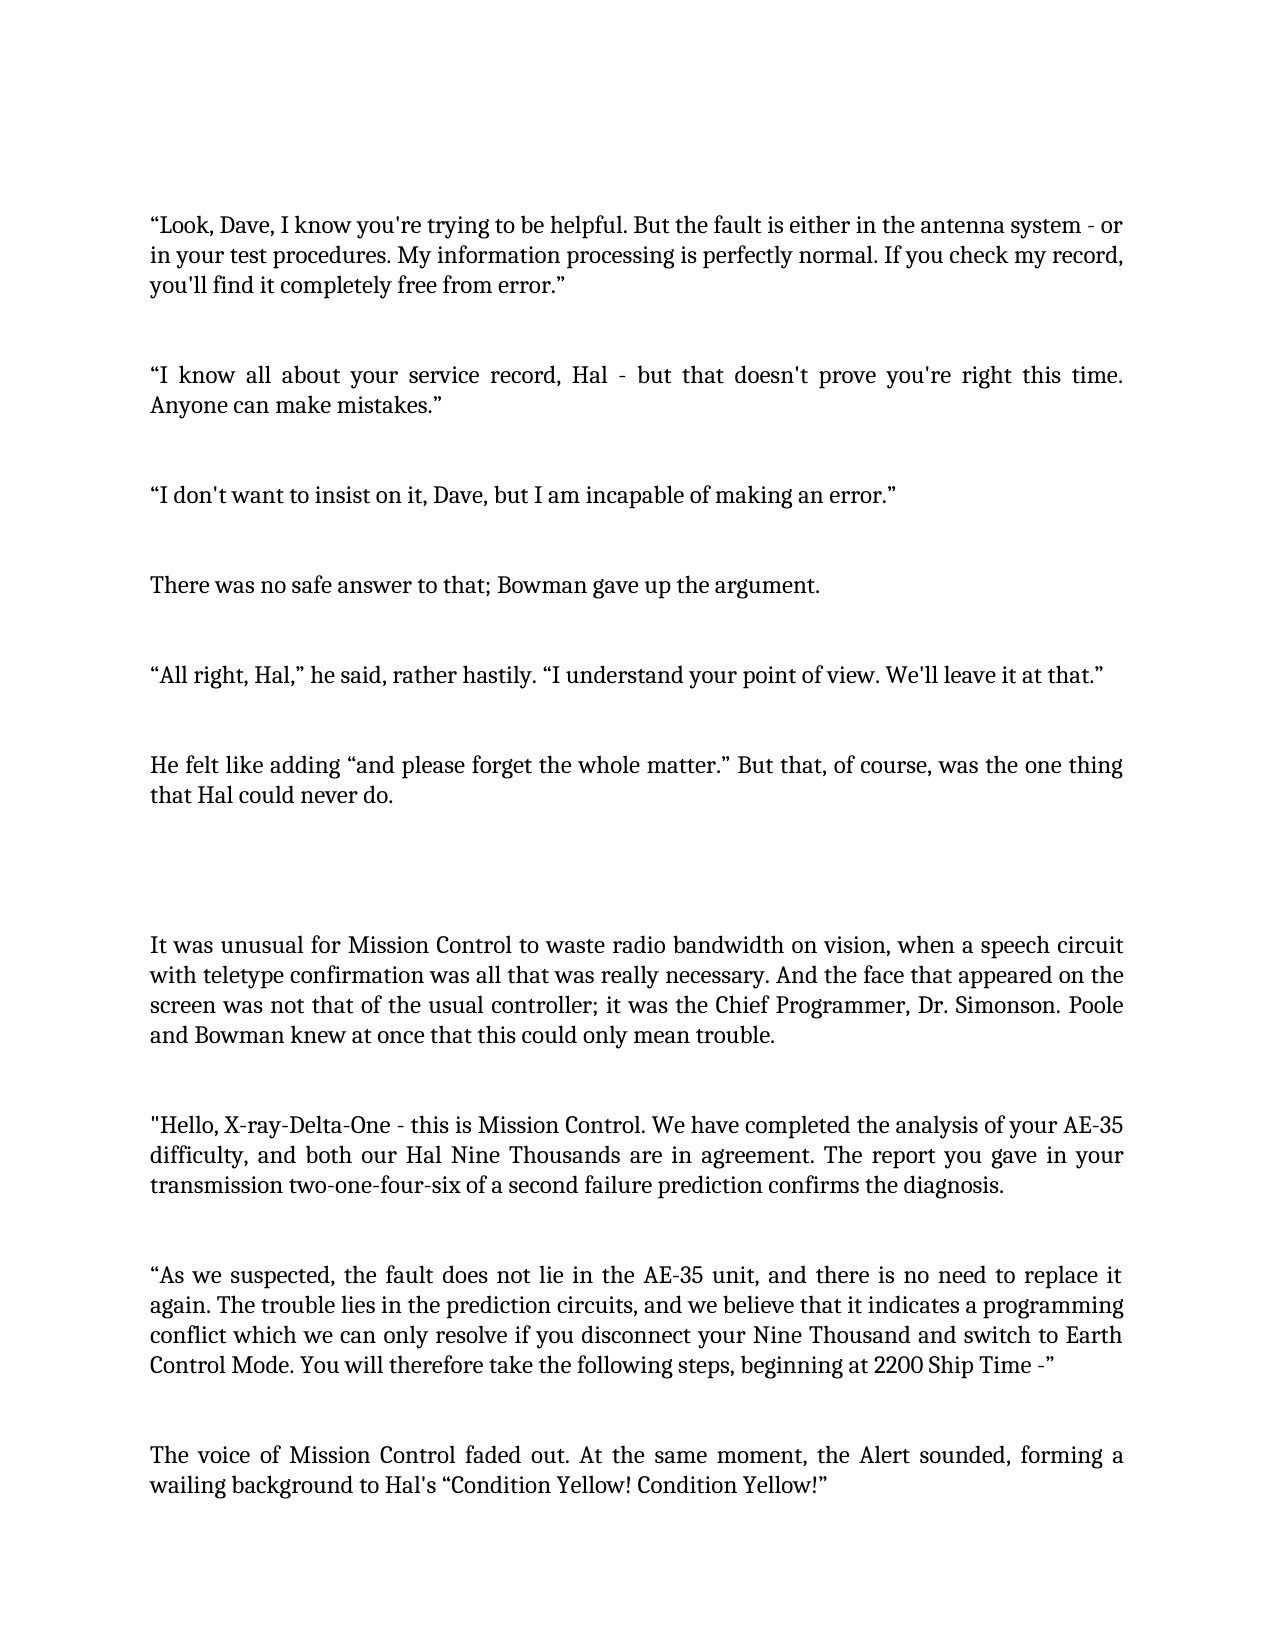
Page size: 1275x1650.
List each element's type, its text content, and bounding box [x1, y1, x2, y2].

text "Hello, X-ray-Delta-One - this is Mission Control. We have completed the analysis of your AE-35 difficulty, and both our Hal Nine Thousands are in agreement. The report you gave in your transmission two-one-four-six of a second failure prediction confirms the diagnosis. [150, 1110, 1125, 1200]
text It was unusual for Mission Control to waste radio bandwidth on vision, when a speech circuit with teletype confirmation was all that was really necessary. And the face that appeared on the screen was not that of the usual controller; it was the Chief Programmer, Dr. Simonson. Poole and Bowman knew at once that this could only mean trouble. [150, 930, 1125, 1050]
text There was no safe answer to that; Bowman gave up the argument. [150, 570, 1125, 600]
text “I know all about your service record, Hal - but that doesn't prove you're right this time. Anyone can make mistakes.” [150, 360, 1125, 420]
text “As we suspected, the fault does not lie in the AE-35 unit, and there is no need to replace it again. The trouble lies in the prediction circuits, and we believe that it indicates a programming conflict which we can only resolve if you disconnect your Nine Thousand and switch to Earth Control Mode. You will therefore take the following steps, beginning at 2200 Ship Time -” [150, 1260, 1125, 1380]
text “All right, Hal,” he said, rather hastily. “I understand your point of view. We'll leave it at that.” [150, 660, 1125, 690]
text He felt like adding “and please forget the whole matter.” But that, of course, was the one thing that Hal could never do. [150, 750, 1125, 810]
text The voice of Mission Control faded out. At the same moment, the Alert sounded, forming a wailing background to Hal's “Condition Yellow! Condition Yellow!” [150, 1440, 1125, 1500]
text “Look, Dave, I know you're trying to be helpful. But the fault is either in the antenna system - or in your test procedures. My information processing is perfectly normal. If you check my record, you'll find it completely free from error.” [150, 210, 1125, 300]
text “I don't want to insist on it, Dave, but I am incapable of making an error.” [150, 480, 1125, 510]
